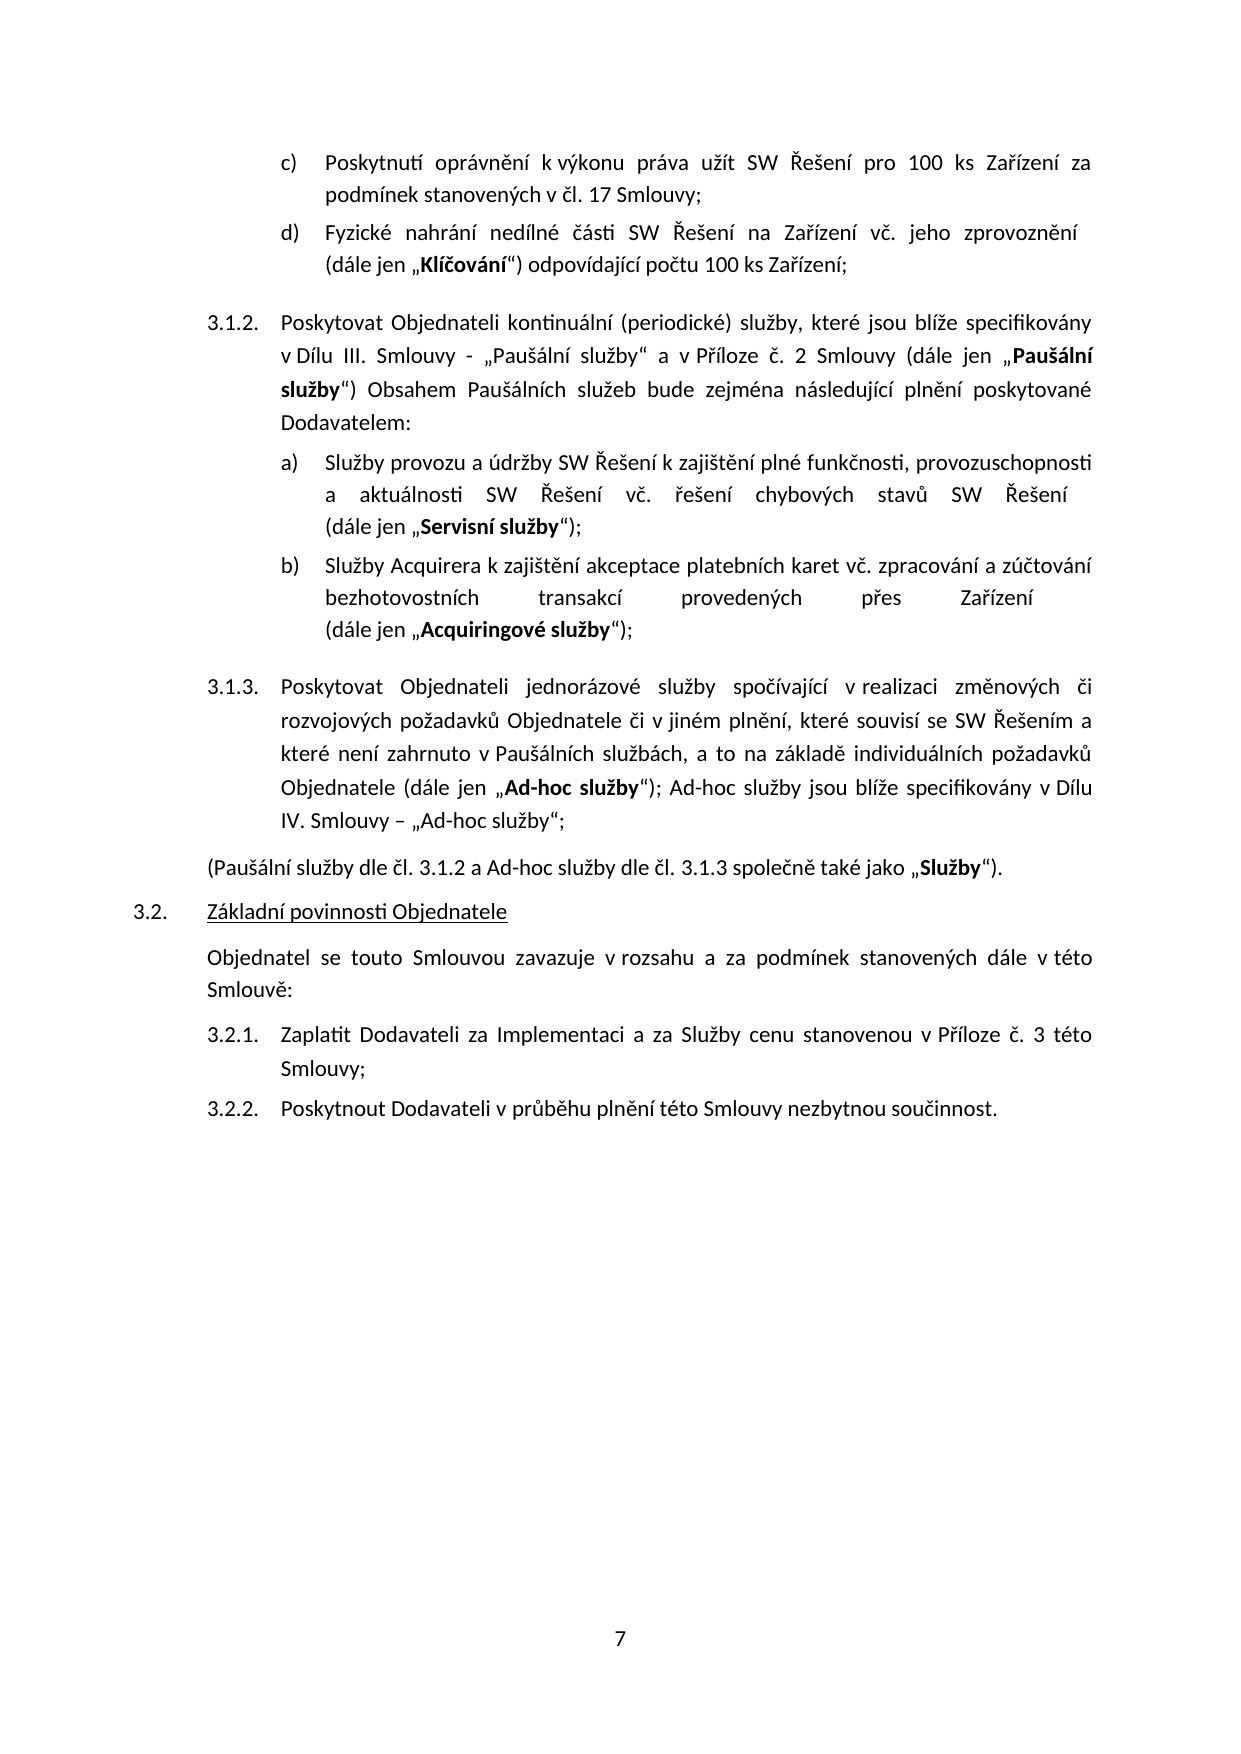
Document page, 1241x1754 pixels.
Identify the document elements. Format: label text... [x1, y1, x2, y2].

text Zaplatit Dodavateli za Implementaci a za Služby cenu stanovenou v Příloze č. 3 této Smlouvy; [207, 1020, 1092, 1082]
subtitle Základní povinnosti Objednatele [133, 897, 1092, 925]
text Fyzické nahrání nedílné části SW Řešení na Zařízení vč. jeho zprovoznění (dále jen „Klíčování“) odpovídající počtu 100 ks Zařízení; [281, 218, 1092, 278]
list (Paušální služby dle čl. 3.1.2 a Ad-hoc služby dle čl. 3.1.3 společně také jako „Služby“). [207, 853, 1092, 881]
list Služby provozu a údržby SW Řešení k zajištění plné funkčnosti, provozuschopnosti a aktuálnosti SW Řešení vč. řešení chybových stavů SW Řešení (dále jen „Servisní služby“); [281, 448, 1092, 541]
text Poskytnutí oprávnění k výkonu práva užít SW Řešení pro 100 ks Zařízení za podmínek stanovených v čl. 17 Smlouvy; [281, 148, 1092, 208]
text Služby Acquirera k zajištění akceptace platebních karet vč. zpracování a zúčtování bezhotovostních transakcí provedených přes Zařízení (dále jen „Acquiringové služby“); [281, 551, 1092, 643]
text Poskytovat Objednateli kontinuální (periodické) služby, které jsou blíže specifikovány v Dílu III. Smlouvy - „Paušální služby“ a v Příloze č. 2 Smlouvy (dále jen „Paušální služby“) Obsahem Paušálních služeb bude zejména následující plnění poskytované Dodavatelem: [207, 308, 1092, 436]
text Poskytnout Dodavateli v průběhu plnění této Smlouvy nezbytnou součinnost. [207, 1094, 1092, 1122]
list Objednatel se touto Smlouvou zavazuje v rozsahu a za podmínek stanovených dále v této Smlouvě: [207, 943, 1092, 1004]
text Poskytovat Objednateli jednorázové služby spočívající v realizaci změnových či rozvojových požadavků Objednatele či v jiném plnění, které souvisí se SW Řešením a které není zahrnuto v Paušálních službách, a to na základě individuálních požadavků Objednatele (dále jen „Ad-hoc služby“); Ad-hoc služby jsou blíže specifikovány v Dílu IV. Smlouvy – „Ad-hoc služby“; [207, 672, 1092, 835]
